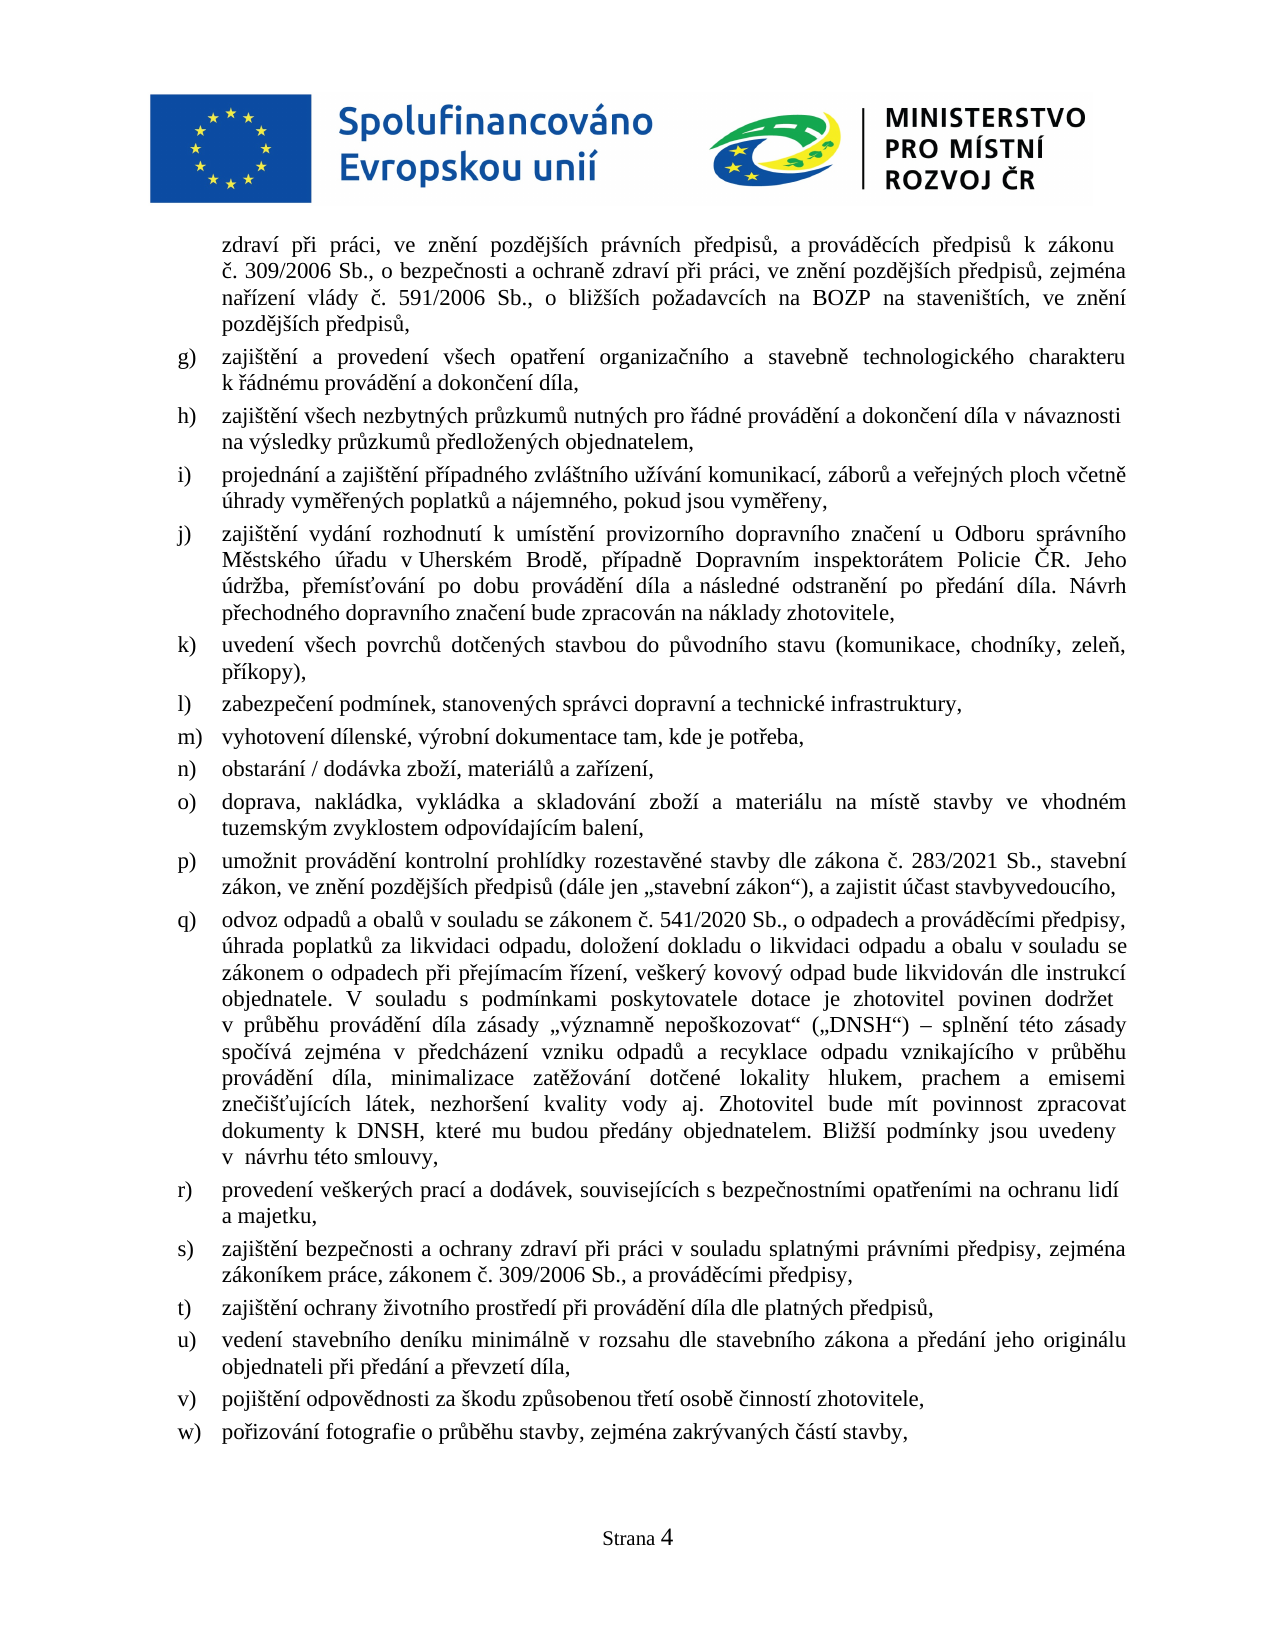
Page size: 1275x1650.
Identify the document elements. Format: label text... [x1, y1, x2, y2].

list zajištění a provedení všech opatření organizačního a stavebně technologického charakteru k řádnému provádění a dokončení díla, [177, 343, 1127, 396]
list uvedení všech povrchů dotčených stavbou do původního stavu (komunikace, chodníky, zeleň, příkopy), [177, 631, 1127, 684]
list zajištění všech nezbytných průzkumů nutných pro řádné provádění a dokončení díla v návaznosti na výsledky průzkumů předložených objednatelem, [177, 402, 1127, 454]
list projednání a zajištění případného zvláštního užívání komunikací, záborů a veřejných ploch včetně úhrady vyměřených poplatků a nájemného, pokud jsou vyměřeny, [177, 461, 1127, 513]
list zajištění bezpečnosti a ochrany zdraví při práci v souladu splatnými právními předpisy, zejména zákoníkem práce, zákonem č. 309/2006 Sb., a prováděcími předpisy, [177, 1235, 1127, 1287]
picture [147, 92, 1093, 206]
list obstarání / dodávka zboží, materiálů a zařízení, [177, 756, 1127, 782]
list pojištění odpovědnosti za škodu způsobenou třetí osobě činností zhotovitele, [177, 1385, 1127, 1412]
list provedení veškerých prací a dodávek, souvisejících s bezpečnostními opatřeními na ochranu lidí a majetku, [177, 1176, 1127, 1228]
list pořizování fotografie o průběhu stavby, zejména zakrývaných částí stavby, [177, 1418, 1127, 1444]
list zajištění ochrany životního prostředí při provádění díla dle platných předpisů, [177, 1294, 1127, 1320]
list zabezpečení podmínek, stanovených správci dopravní a technické infrastruktury, [177, 690, 1127, 717]
list umožnit provádění kontrolní prohlídky rozestavěné stavby dle zákona č. 283/2021 Sb., stavební zákon, ve znění pozdějších předpisů (dále jen „stavební zákon“), a zajistit účast stavbyvedoucího, [177, 847, 1127, 900]
list vyhotovení dílenské, výrobní dokumentace tam, kde je potřeba, [177, 723, 1127, 749]
list odvoz odpadů a obalů v souladu se zákonem č. 541/2020 Sb., o odpadech a prováděcími předpisy, úhrada poplatků za likvidaci odpadu, doložení dokladu o likvidaci odpadu a obalu v souladu se zákonem o odpadech při přejímacím řízení, veškerý kovový odpad bude likvidován dle instrukcí objednatele. V souladu s podmínkami poskytovatele dotace je zhotovitel povinen dodržet v průběhu provádění díla zásady „významně nepoškozovat“ („DNSH“) – splnění této zásady spočívá zejména v předcházení vzniku odpadů a recyklace odpadu vznikajícího v průběhu provádění díla, minimalizace zatěžování dotčené lokality hlukem, prachem a emisemi znečišťujících látek, nezhoršení kvality vody aj. Zhotovitel bude mít povinnost zpracovat dokumenty k DNSH, které mu budou předány objednatelem. Bližší podmínky jsou uvedeny v návrhu této smlouvy, [177, 906, 1127, 1169]
list vedení stavebního deníku minimálně v rozsahu dle stavebního zákona a předání jeho originálu objednateli při předání a převzetí díla, [177, 1326, 1127, 1379]
list zajištění vydání rozhodnutí k umístění provizorního dopravního značení u Odboru správního Městského úřadu v Uherském Brodě, případně Dopravním inspektorátem Policie ČR. Jeho údržba, přemísťování po dobu provádění díla a následné odstranění po předání díla. Návrh přechodného dopravního značení bude zpracován na náklady zhotovitele, [177, 520, 1127, 625]
list doprava, nakládka, vykládka a skladování zboží a materiálu na místě stavby ve vhodném tuzemským zvyklostem odpovídajícím balení, [177, 788, 1127, 841]
